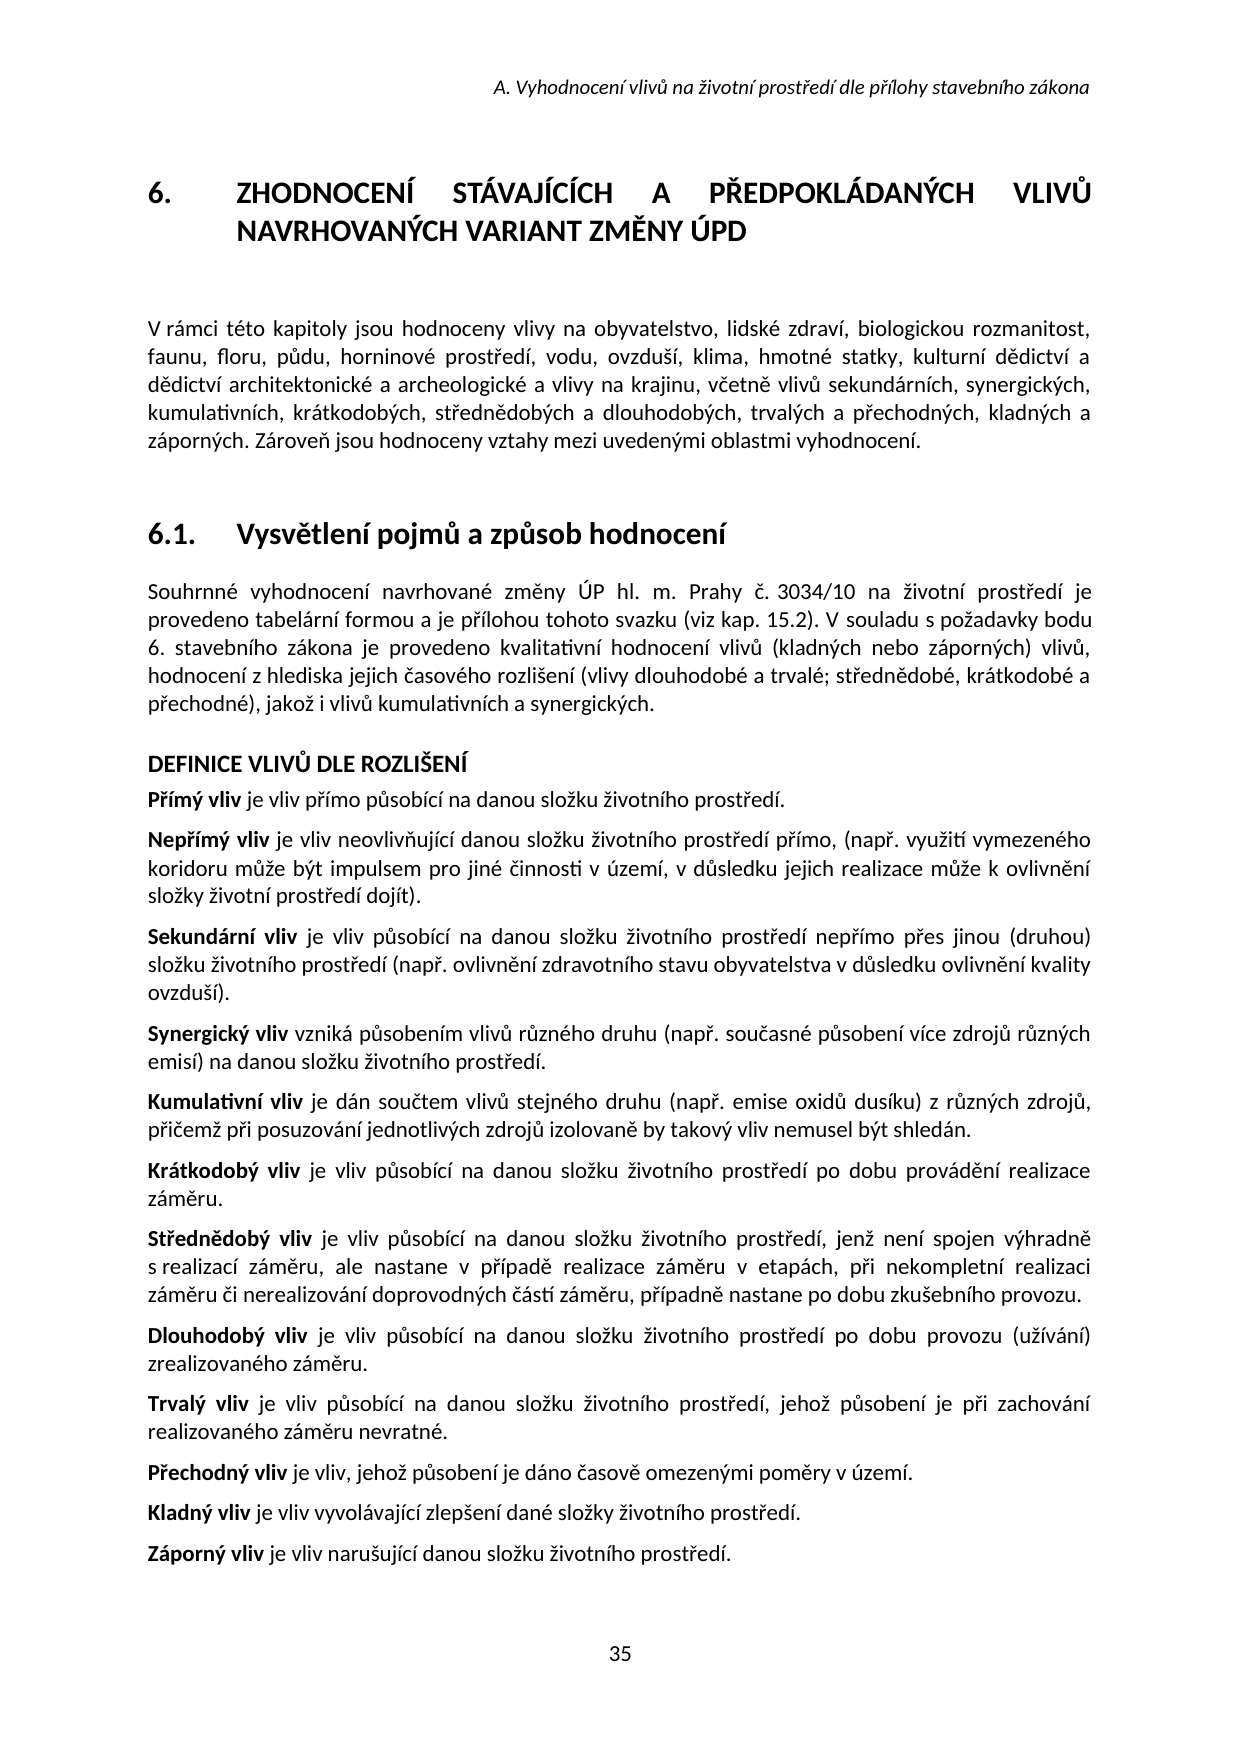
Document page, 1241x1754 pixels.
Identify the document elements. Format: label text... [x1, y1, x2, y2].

text Trvalý vliv je vliv působící na danou složku životního prostředí, jehož působení je při zachování realizovaného záměru nevratné. [148, 1389, 1092, 1446]
text Střednědobý vliv je vliv působící na danou složku životního prostředí, jenž není spojen výhradně s realizací záměru, ale nastane v případě realizace záměru v etapách, při nekompletní realizaci záměru či nerealizování doprovodných částí záměru, případně nastane po dobu zkušebního provozu. [148, 1224, 1092, 1308]
text Přímý vliv je vliv přímo působící na danou složku životního prostředí. [148, 785, 1092, 813]
subtitle 6.1. Vysvětlení pojmů a způsob hodnocení [148, 514, 1092, 552]
text Krátkodobý vliv je vliv působící na danou složku životního prostředí po dobu provádění realizace záměru. [148, 1156, 1092, 1212]
text Přechodný vliv je vliv, jehož působení je dáno časově omezenými poměry v území. [148, 1458, 1092, 1486]
text Dlouhodobý vliv je vliv působící na danou složku životního prostředí po dobu provozu (užívání) zrealizovaného záměru. [148, 1321, 1092, 1377]
text Kladný vliv je vliv vyvolávající zlepšení dané složky životního prostředí. [148, 1498, 1092, 1527]
text Souhrnné vyhodnocení navrhované změny ÚP hl. m. Prahy č. 3034/10 na životní prostředí je provedeno tabelární formou a je přílohou tohoto svazku (viz kap. 15.2). V souladu s požadavky bodu 6. stavebního zákona je provedeno kvalitativní hodnocení vlivů (kladných nebo záporných) vlivů, hodnocení z hlediska jejich časového rozlišení (vlivy dlouhodobé a trvalé; střednědobé, krátkodobé a přechodné), jakož i vlivů kumulativních a synergických. [148, 577, 1092, 717]
text Záporný vliv je vliv narušující danou složku životního prostředí. [148, 1539, 1092, 1567]
text Kumulativní vliv je dán součtem vlivů stejného druhu (např. emise oxidů dusíku) z různých zdrojů, přičemž při posuzování jednotlivých zdrojů izolovaně by takový vliv nemusel být shledán. [148, 1087, 1092, 1143]
subtitle 6. Zhodnocení stávajících a předpokládaných vlivů navrhovaných variant změny ÚPD [148, 173, 1092, 249]
text Nepřímý vliv je vliv neovlivňující danou složku životního prostředí přímo, (např. využití vymezeného koridoru může být impulsem pro jiné činnosti v území, v důsledku jejich realizace může k ovlivnění složky životní prostředí dojít). [148, 826, 1092, 910]
text Synergický vliv vzniká působením vlivů různého druhu (např. současné působení více zdrojů různých emisí) na danou složku životního prostředí. [148, 1019, 1092, 1075]
text V rámci této kapitoly jsou hodnoceny vlivy na obyvatelstvo, lidské zdraví, biologickou rozmanitost, faunu, floru, půdu, horninové prostředí, vodu, ovzduší, klima, hmotné statky, kulturní dědictví a dědictví architektonické a archeologické a vlivy na krajinu, včetně vlivů sekundárních, synergických, kumulativních, krátkodobých, střednědobých a dlouhodobých, trvalých a přechodných, kladných a záporných. Zároveň jsou hodnoceny vztahy mezi uvedenými oblastmi vyhodnocení. [148, 314, 1092, 454]
subtitle Definice vlivů dle rozlišení [148, 748, 1092, 779]
text Sekundární vliv je vliv působící na danou složku životního prostředí nepřímo přes jinou (druhou) složku životního prostředí (např. ovlivnění zdravotního stavu obyvatelstva v důsledku ovlivnění kvality ovzduší). [148, 922, 1092, 1006]
